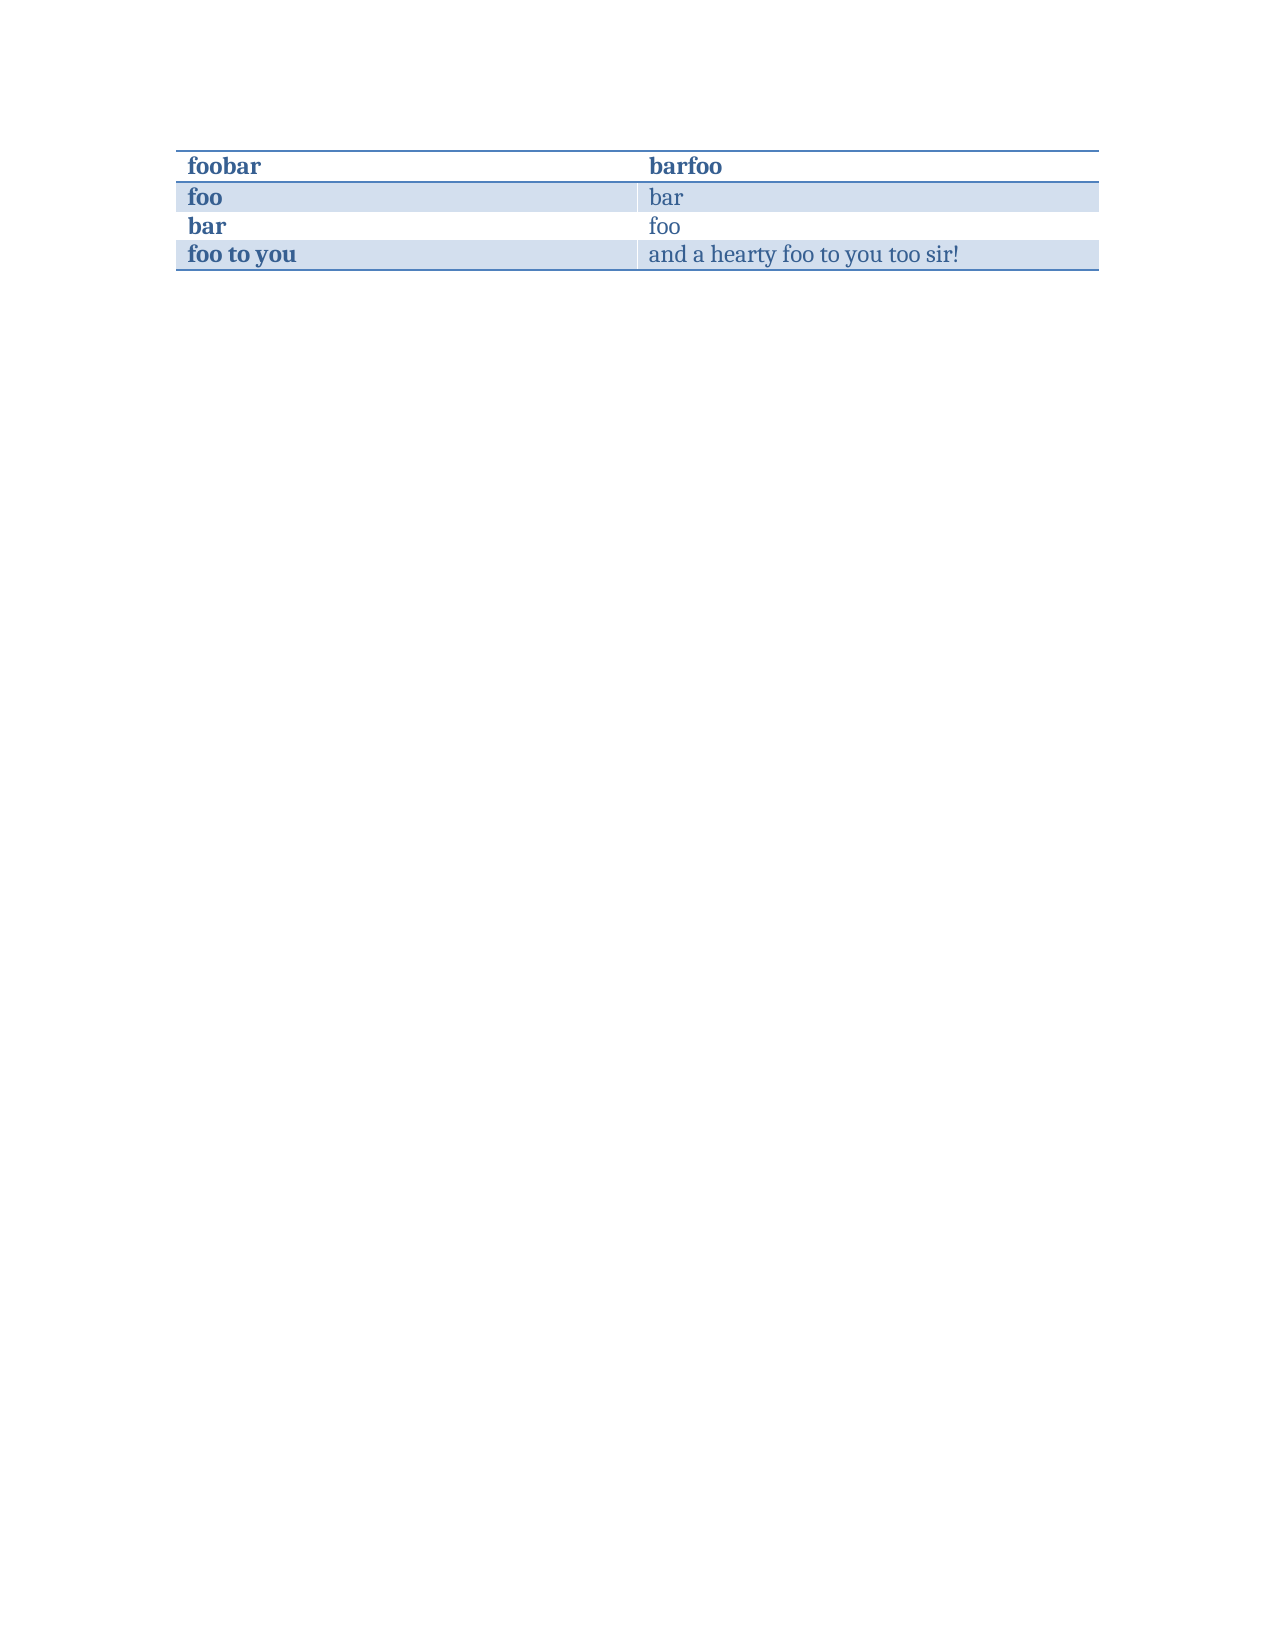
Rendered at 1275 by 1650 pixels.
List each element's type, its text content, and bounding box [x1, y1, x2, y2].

table_header foobar [176, 152, 637, 181]
table_cell bar [638, 183, 1099, 212]
table_cell foo [176, 183, 637, 212]
table_cell and a hearty foo to you too sir! [638, 240, 1099, 269]
table_cell foo to you [176, 240, 637, 269]
table_header barfoo [638, 152, 1099, 181]
table_cell bar [176, 212, 637, 240]
table_cell foo [638, 212, 1099, 240]
